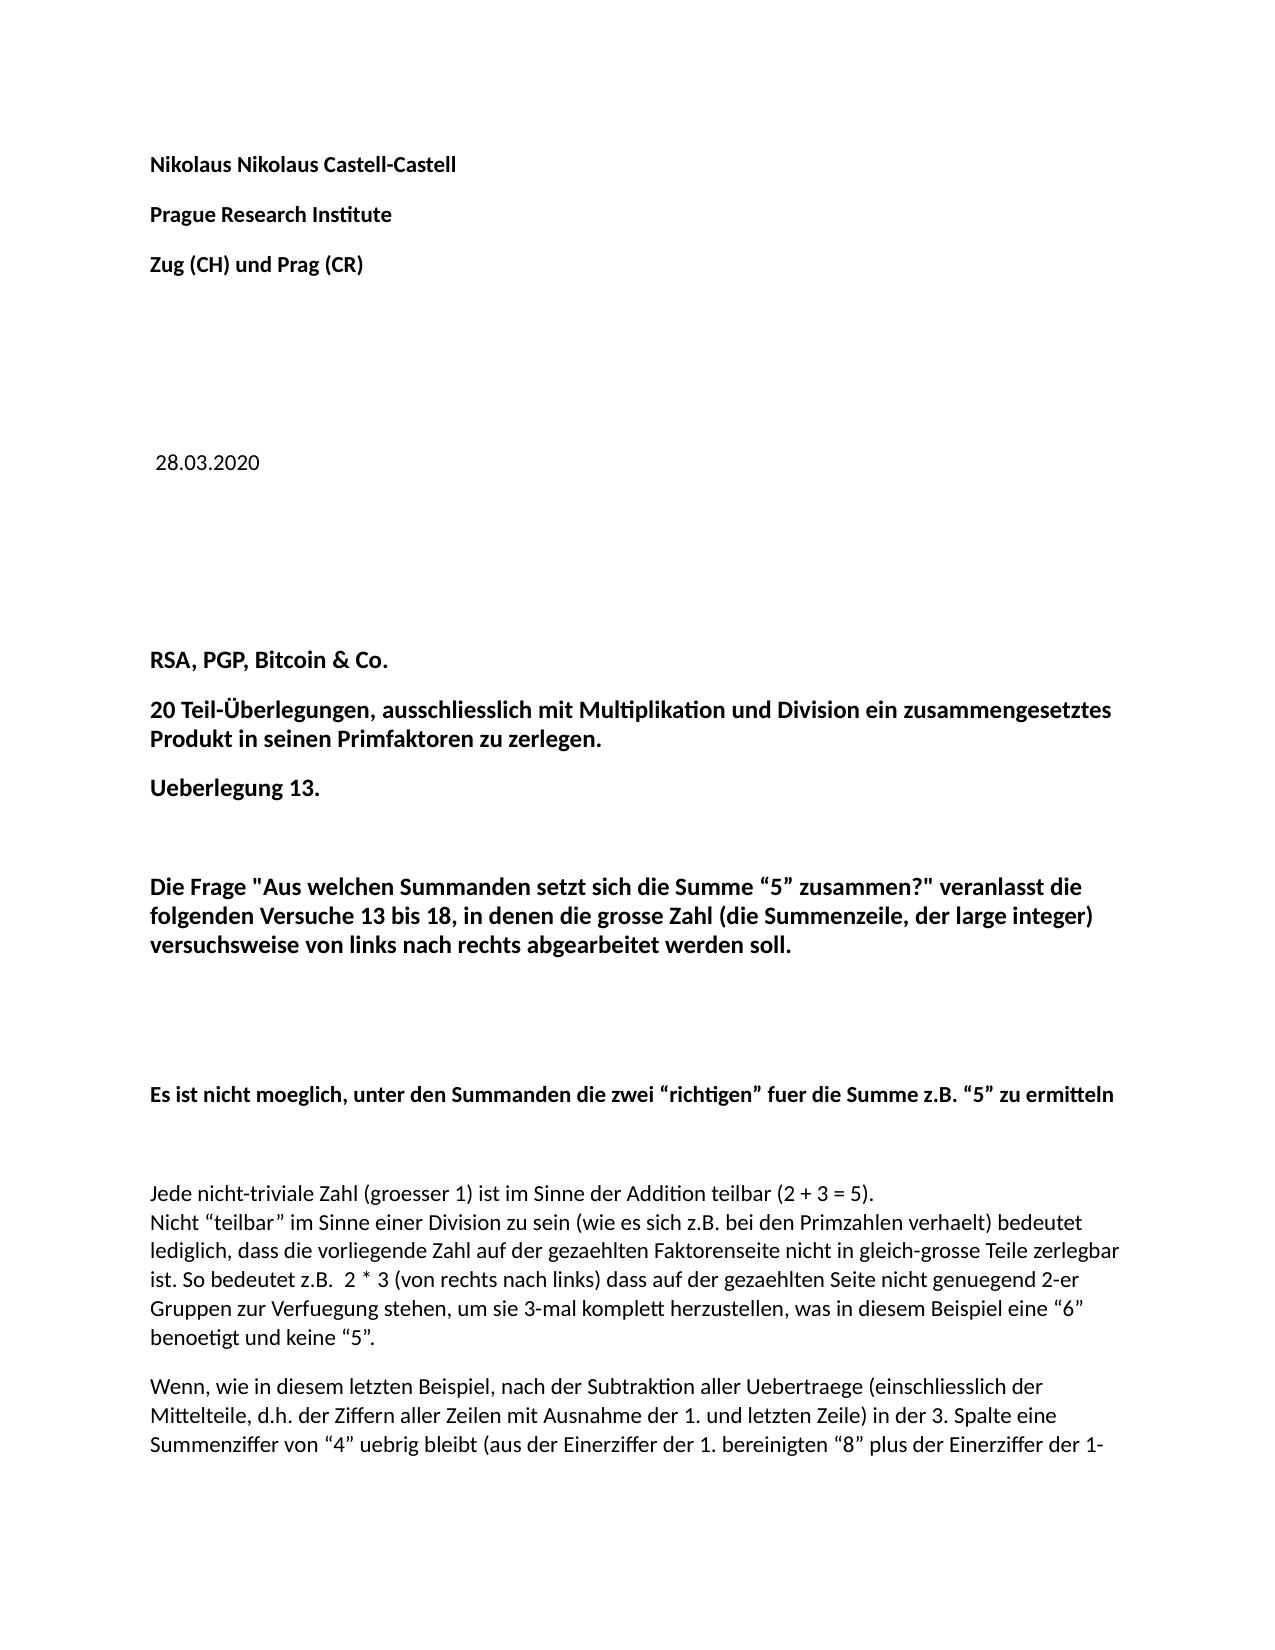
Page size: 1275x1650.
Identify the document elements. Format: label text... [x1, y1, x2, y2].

text Zug (CH) und Prag (CR) [150, 249, 1125, 278]
text Nikolaus Nikolaus Castell-Castell [150, 150, 1125, 179]
text Es ist nicht moeglich, unter den Summanden die zwei “richtigen” fuer die Summe z.B. “5” zu ermitteln [150, 1079, 1125, 1108]
text Wenn, wie in diesem letzten Beispiel, nach der Subtraktion aller Uebertraege (einschliesslich der Mittelteile, d.h. der Ziffern aller Zeilen mit Ausnahme der 1. und letzten Zeile) in der 3. Spalte eine Summenziffer von “4” uebrig bleibt (aus der Einerziffer der 1. bereinigten “8” plus der Einerziffer der 1- [150, 1372, 1125, 1458]
text Jede nicht-triviale Zahl (groesser 1) ist im Sinne der Addition teilbar (2 + 3 = 5). Nicht “teilbar” im Sinne einer Division zu sein (wie es sich z.B. bei den Primzahlen verhaelt) bedeutet lediglich, dass die vorliegende Zahl auf der gezaehlten Faktorenseite nicht in gleich-grosse Teile zerlegbar ist. So bedeutet z.B. 2 * 3 (von rechts nach links) dass auf der gezaehlten Seite nicht genuegend 2-er Gruppen zur Verfuegung stehen, um sie 3-mal komplett herzustellen, was in diesem Beispiel eine “6” benoetigt und keine “5”. [150, 1178, 1125, 1351]
text RSA, PGP, Bitcoin & Co. [150, 646, 1125, 674]
text Prague Research Institute [150, 199, 1125, 228]
text 28.03.2020 [150, 447, 1125, 476]
text Ueberlegung 13. [150, 774, 1125, 802]
text Die Frage "Aus welchen Summanden setzt sich die Summe “5” zusammen?" veranlasst die folgenden Versuche 13 bis 18, in denen die grosse Zahl (die Summenzeile, der large integer) versuchsweise von links nach rechts abgearbeitet werden soll. [150, 873, 1125, 959]
text 20 Teil-Überlegungen, ausschliesslich mit Multiplikation und Division ein zusammengesetztes Produkt in seinen Primfaktoren zu zerlegen. [150, 695, 1125, 753]
